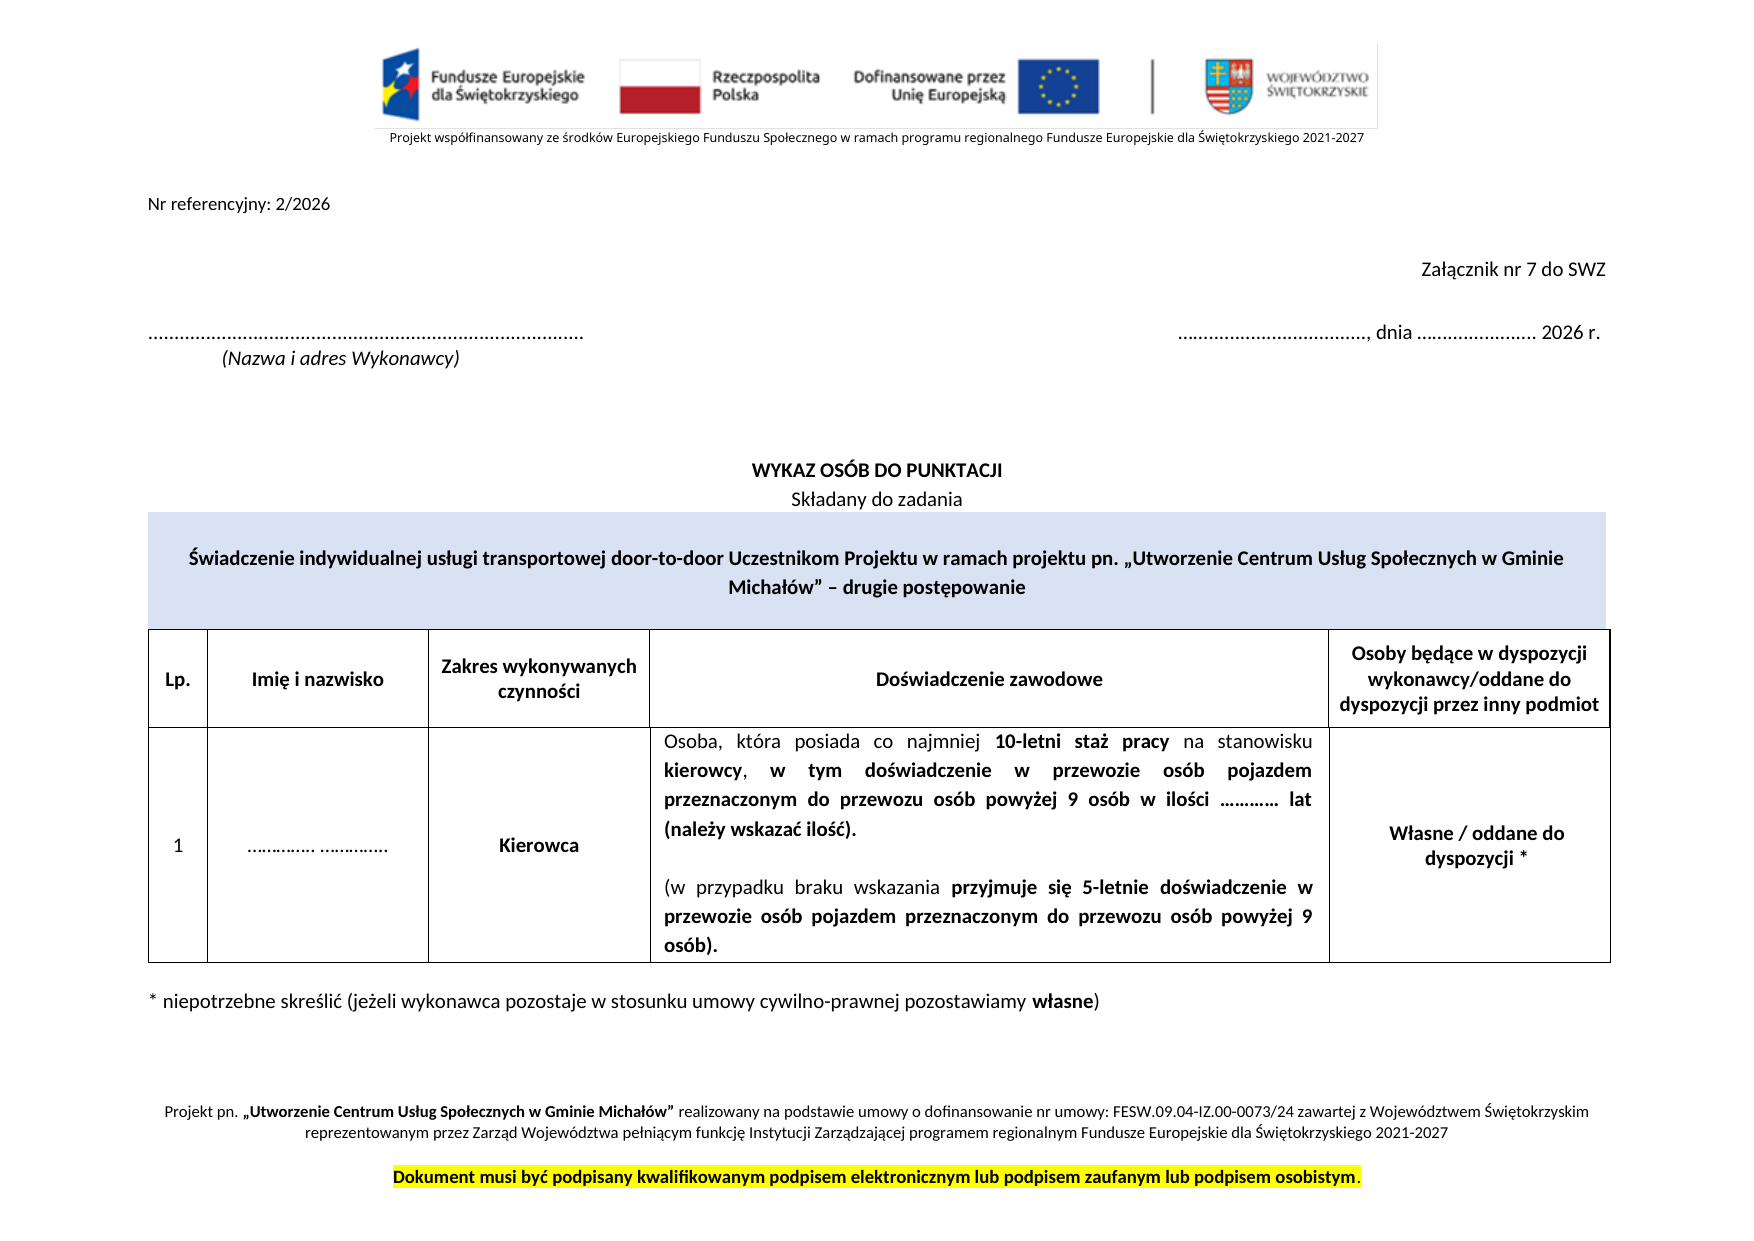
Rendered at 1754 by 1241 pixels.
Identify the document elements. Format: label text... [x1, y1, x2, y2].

table_cell Własne / oddane do dyspozycji * [1330, 728, 1610, 962]
text Składany do zadania [148, 487, 1606, 512]
table_cell Osoba, która posiada co najmniej 10-letni staż pracy na stanowisku kierowcy, w tym doświadczenie w przewozie osób pojazdem przeznaczonym do przewozu osób powyżej 9 osób w ilości ………… lat (należy wskazać ilość). (w przypadku braku wskazania przyjmuje się 5-letnie doświadczenie w przewozie osób pojazdem przeznaczonym do przewozu osób powyżej 9 osób). [651, 728, 1329, 962]
picture [375, 44, 1379, 130]
text Załącznik nr 7 do SWZ [148, 256, 1606, 282]
table_header Imię i nazwisko [208, 630, 428, 727]
text * niepotrzebne skreślić (jeżeli wykonawca pozostaje w stosunku umowy cywilno-prawnej pozostawiamy własne) [148, 989, 1606, 1014]
table_cell Kierowca [429, 728, 650, 962]
table_header Osoby będące w dyspozycji wykonawcy/oddane do dyspozycji przez inny podmiot [1329, 630, 1609, 727]
text ................................................................................... …................................., dnia ….................... 2026 r. [148, 319, 1606, 345]
table_header Doświadczenie zawodowe [650, 630, 1328, 727]
text (Nazwa i adres Wykonawcy) [148, 345, 1602, 370]
table_cell ………….. ………….. [208, 728, 428, 962]
table_header Lp. [149, 630, 207, 727]
table_cell 1 [149, 728, 207, 962]
text WYKAZ OSÓB DO PUNKTACJI [148, 457, 1606, 483]
table_header Zakres wykonywanych czynności [429, 630, 649, 727]
text Świadczenie indywidualnej usługi transportowej door-to-door Uczestnikom Projektu w ramach projektu pn. „Utworzenie Centrum Usług Społecznych w Gminie Michałów” – drugie postępowanie [148, 545, 1606, 600]
